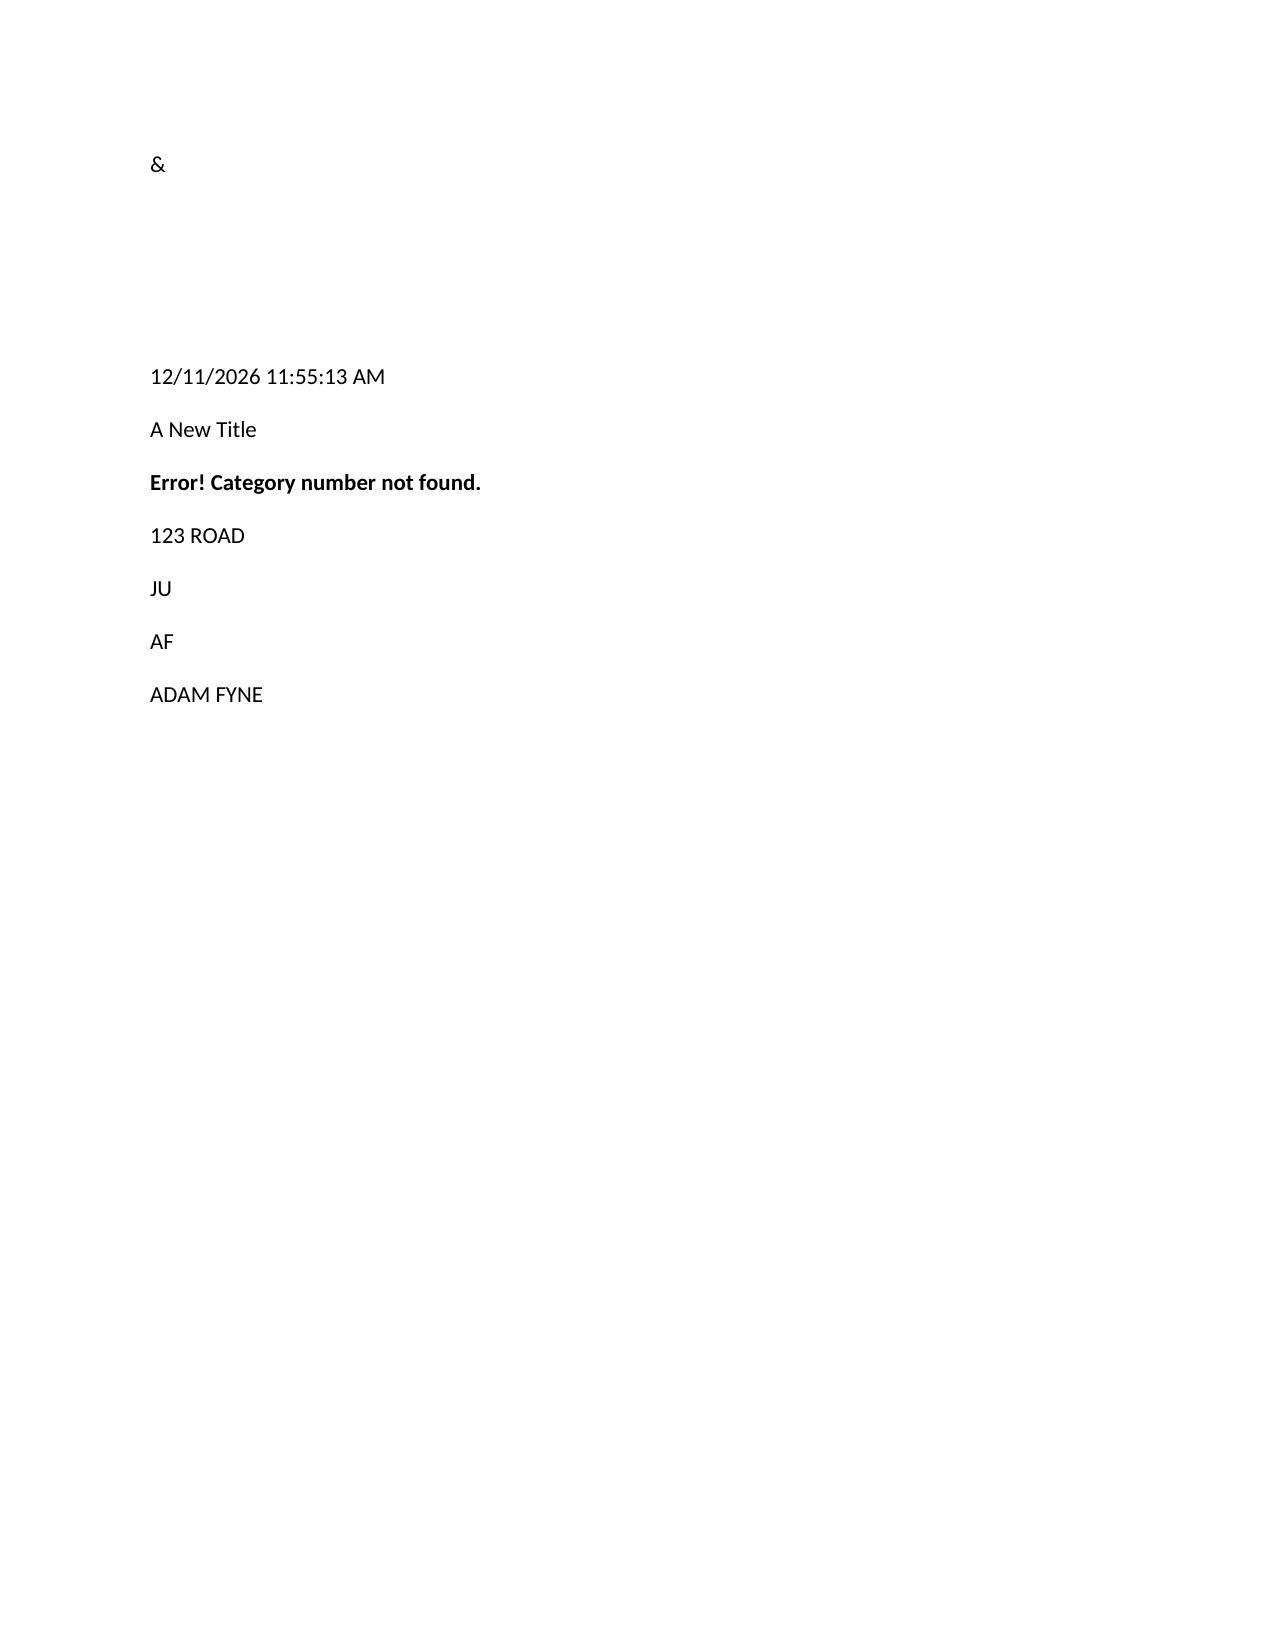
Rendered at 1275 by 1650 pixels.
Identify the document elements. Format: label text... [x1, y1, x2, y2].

text 123 ROAD [150, 521, 1125, 549]
text JU [150, 574, 1125, 602]
text 13/01/2025 10:05:07 AM [150, 362, 1125, 390]
text ADAM FYNE [150, 680, 1125, 708]
text A New Title [150, 415, 1125, 443]
text Error! Category number not found. [150, 468, 1125, 496]
text AF [150, 627, 1125, 655]
